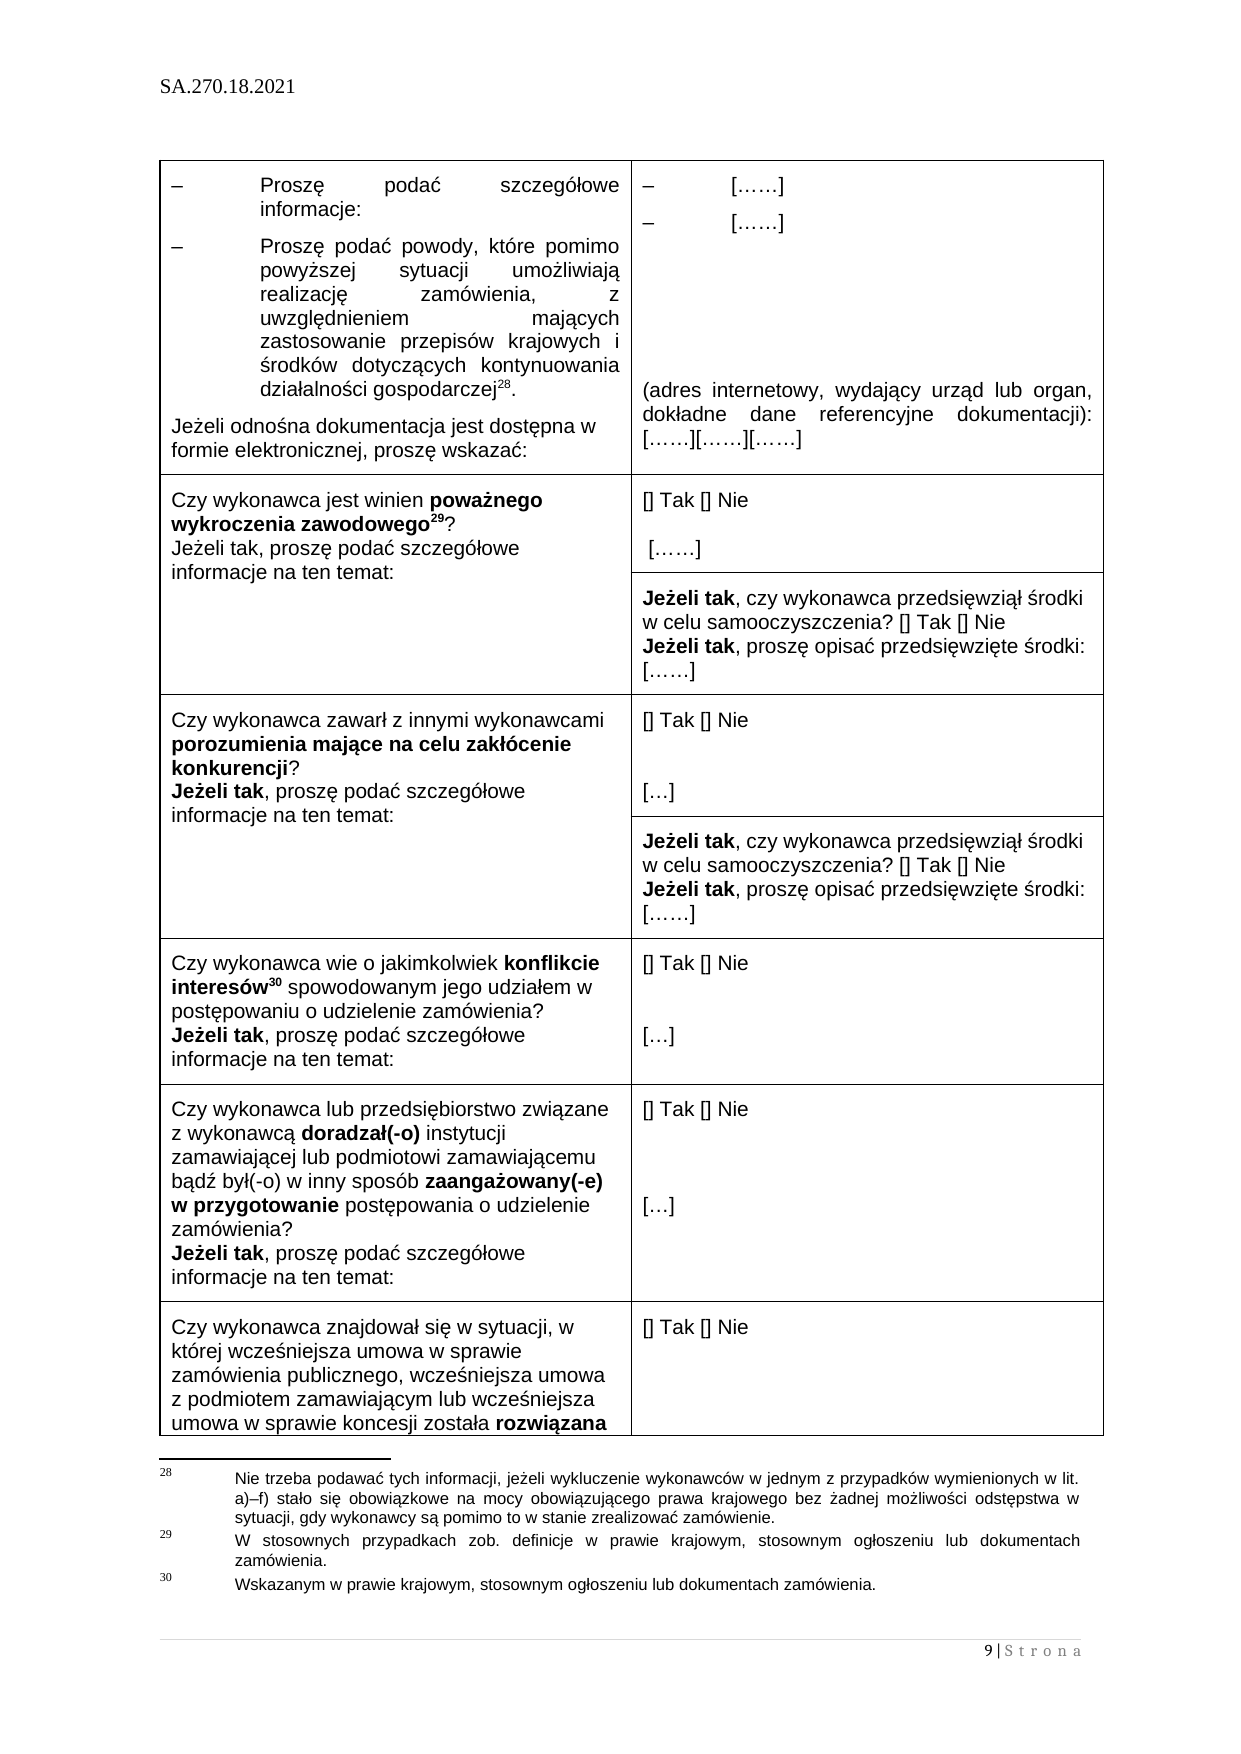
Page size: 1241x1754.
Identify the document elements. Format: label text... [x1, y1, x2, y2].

table_cell Czy wykonawca wie o jakimkolwiek konflikcie interesów spowodowanym jego udziałem w postępowaniu o udzielenie zamówienia? Jeżeli tak, proszę podać szczegółowe informacje na ten temat: [161, 939, 631, 1083]
table_cell Czy wykonawca zawarł z innymi wykonawcami porozumienia mające na celu zakłócenie konkurencji? Jeżeli tak, proszę podać szczegółowe informacje na ten temat: [161, 695, 631, 938]
table_cell Czy wykonawca lub przedsiębiorstwo związane z wykonawcą doradzał(-o) instytucji zamawiającej lub podmiotowi zamawiającemu bądź był(-o) w inny sposób zaangażowany(-e) w przygotowanie postępowania o udzielenie zamówienia? Jeżeli tak, proszę podać szczegółowe informacje na ten temat: [161, 1085, 631, 1301]
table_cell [161, 161, 631, 474]
table_cell [] Tak [] Nie […] [632, 1302, 1103, 1434]
table_cell [] Tak [] Nie [……] [632, 475, 1103, 572]
table_cell Jeżeli tak, czy wykonawca przedsięwziął środki w celu samooczyszczenia? [] Tak [] Nie Jeżeli tak, proszę opisać przedsięwzięte środki: [……] [632, 573, 1103, 694]
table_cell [632, 161, 1103, 474]
table_cell Jeżeli tak, czy wykonawca przedsięwziął środki w celu samooczyszczenia? [] Tak [] Nie Jeżeli tak, proszę opisać przedsięwzięte środki: [……] [632, 817, 1103, 938]
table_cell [161, 1302, 631, 1434]
table_cell [] Tak [] Nie […] [632, 939, 1103, 1083]
table_cell [] Tak [] Nie […] [632, 695, 1103, 816]
table_cell Czy wykonawca jest winien poważnego wykroczenia zawodowego? Jeżeli tak, proszę podać szczegółowe informacje na ten temat: [161, 475, 631, 694]
table_cell [] Tak [] Nie […] [632, 1085, 1103, 1301]
